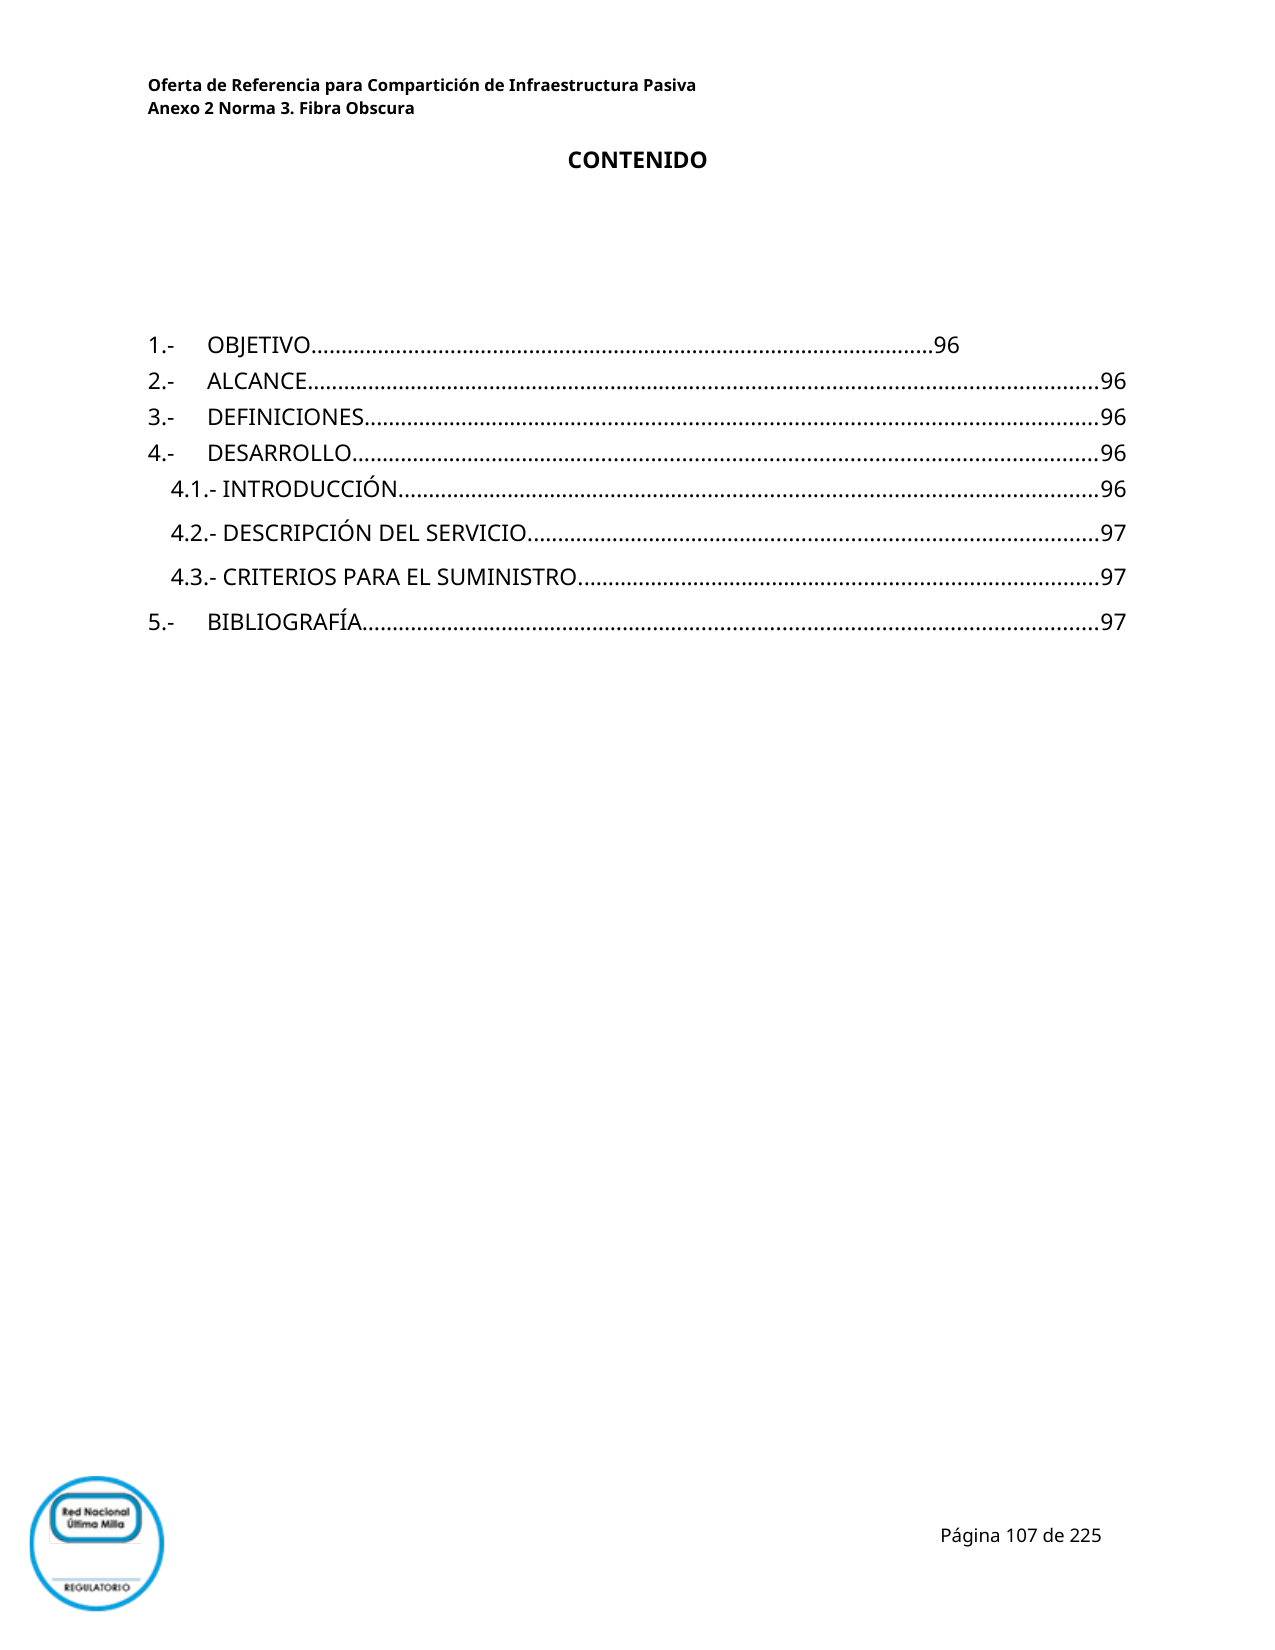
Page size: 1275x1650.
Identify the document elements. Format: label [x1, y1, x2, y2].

picture [29, 1476, 166, 1613]
picture [29, 1476, 93, 1539]
picture [34, 1481, 159, 1606]
